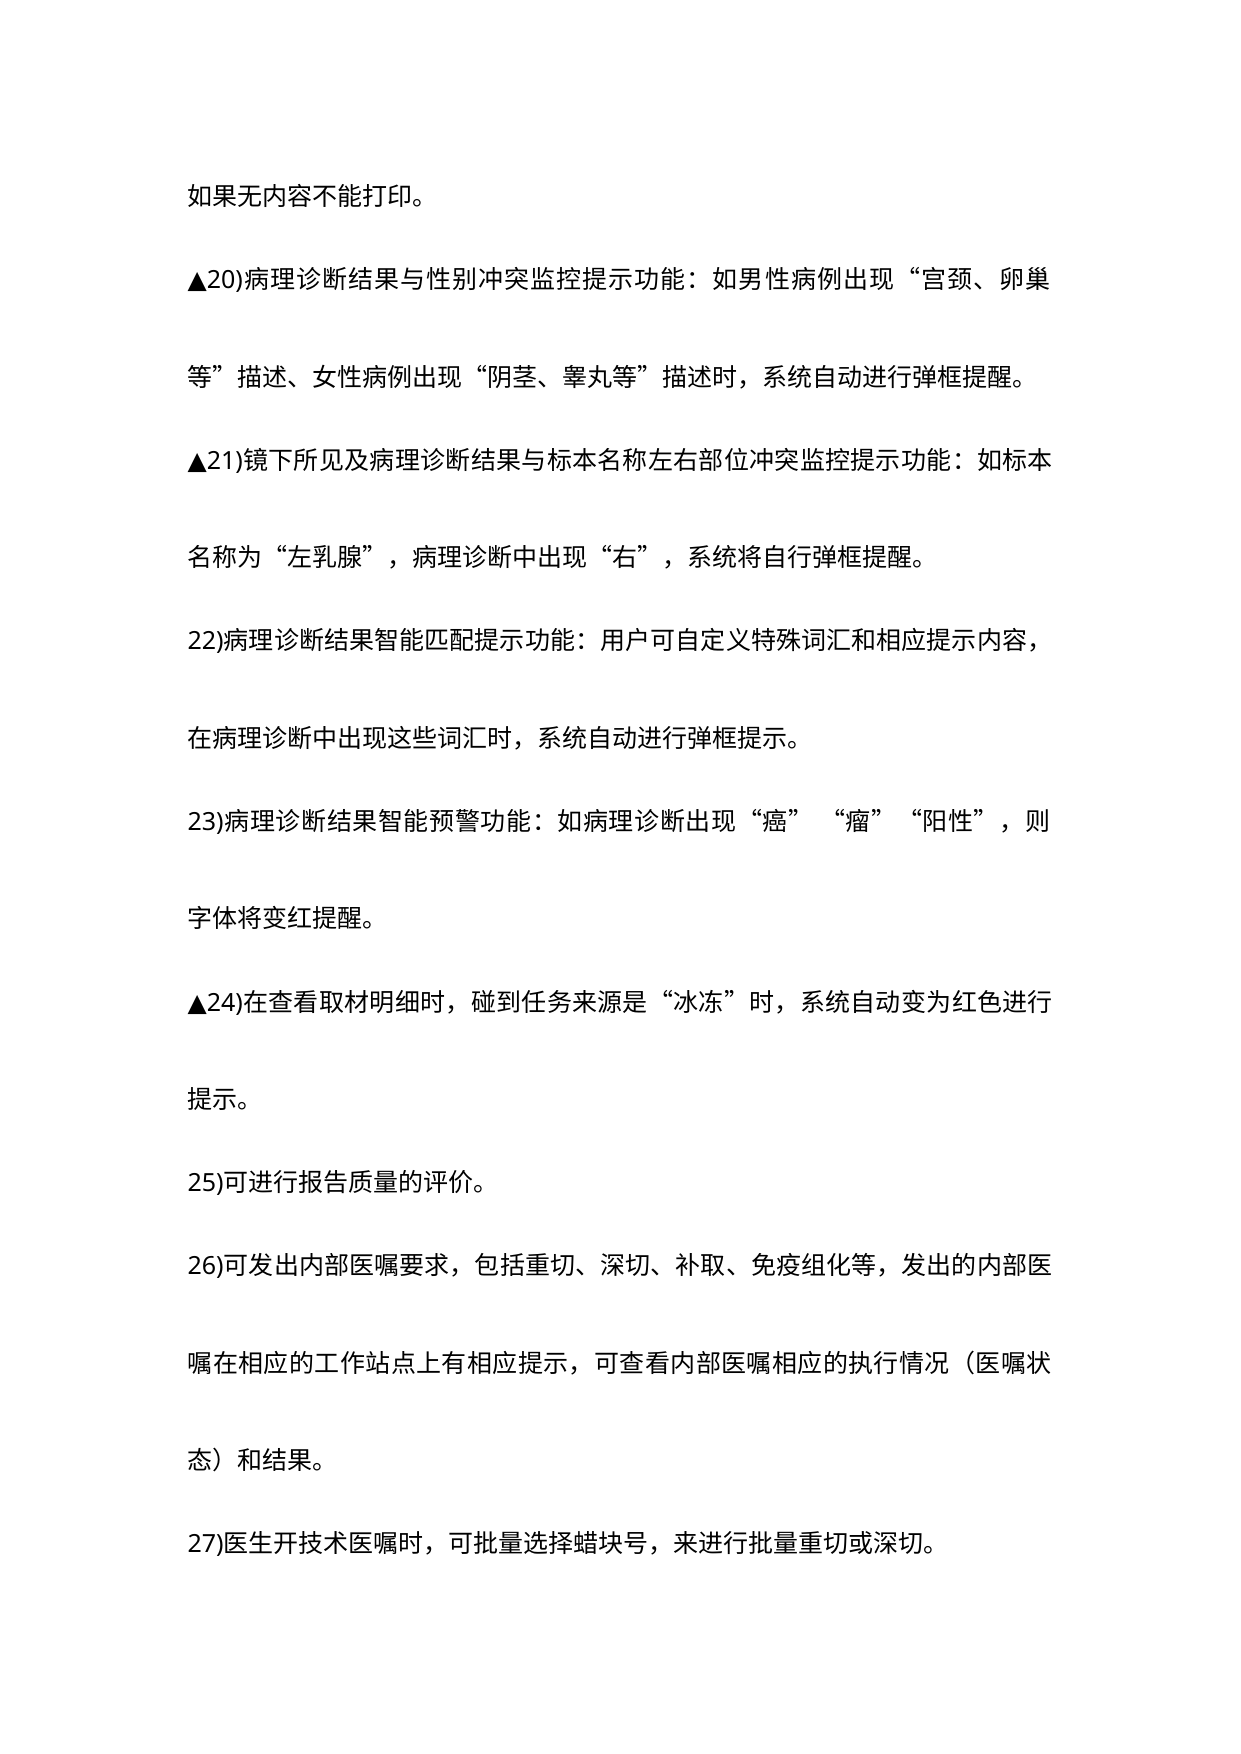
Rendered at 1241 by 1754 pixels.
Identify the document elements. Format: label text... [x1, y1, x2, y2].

text ▲21)镜下所见及病理诊断结果与标本名称左右部位冲突监控提示功能：如标本名称为“左乳腺”，病理诊断中出现“右”，系统将自行弹框提醒。 [187, 426, 1053, 588]
text 25)可进行报告质量的评价。 [187, 1148, 1053, 1213]
text 27)医生开技术医嘱时，可批量选择蜡块号，来进行批量重切或深切。 [187, 1509, 1053, 1574]
text 22)病理诊断结果智能匹配提示功能：用户可自定义特殊词汇和相应提示内容，在病理诊断中出现这些词汇时，系统自动进行弹框提示。 [187, 606, 1053, 769]
text ▲20)病理诊断结果与性别冲突监控提示功能：如男性病例出现“宫颈、卵巢等”描述、女性病例出现“阴茎、睾丸等”描述时，系统自动进行弹框提醒。 [187, 245, 1053, 408]
text 23)病理诊断结果智能预警功能：如病理诊断出现“癌” “瘤”“阳性”，则字体将变红提醒。 [187, 787, 1053, 949]
text ▲24)在查看取材明细时，碰到任务来源是“冰冻”时，系统自动变为红色进行提示。 [187, 968, 1053, 1130]
text 26)可发出内部医嘱要求，包括重切、深切、补取、免疫组化等，发出的内部医嘱在相应的工作站点上有相应提示，可查看内部医嘱相应的执行情况（医嘱状态）和结果。 [187, 1231, 1053, 1491]
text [187, 162, 1053, 227]
